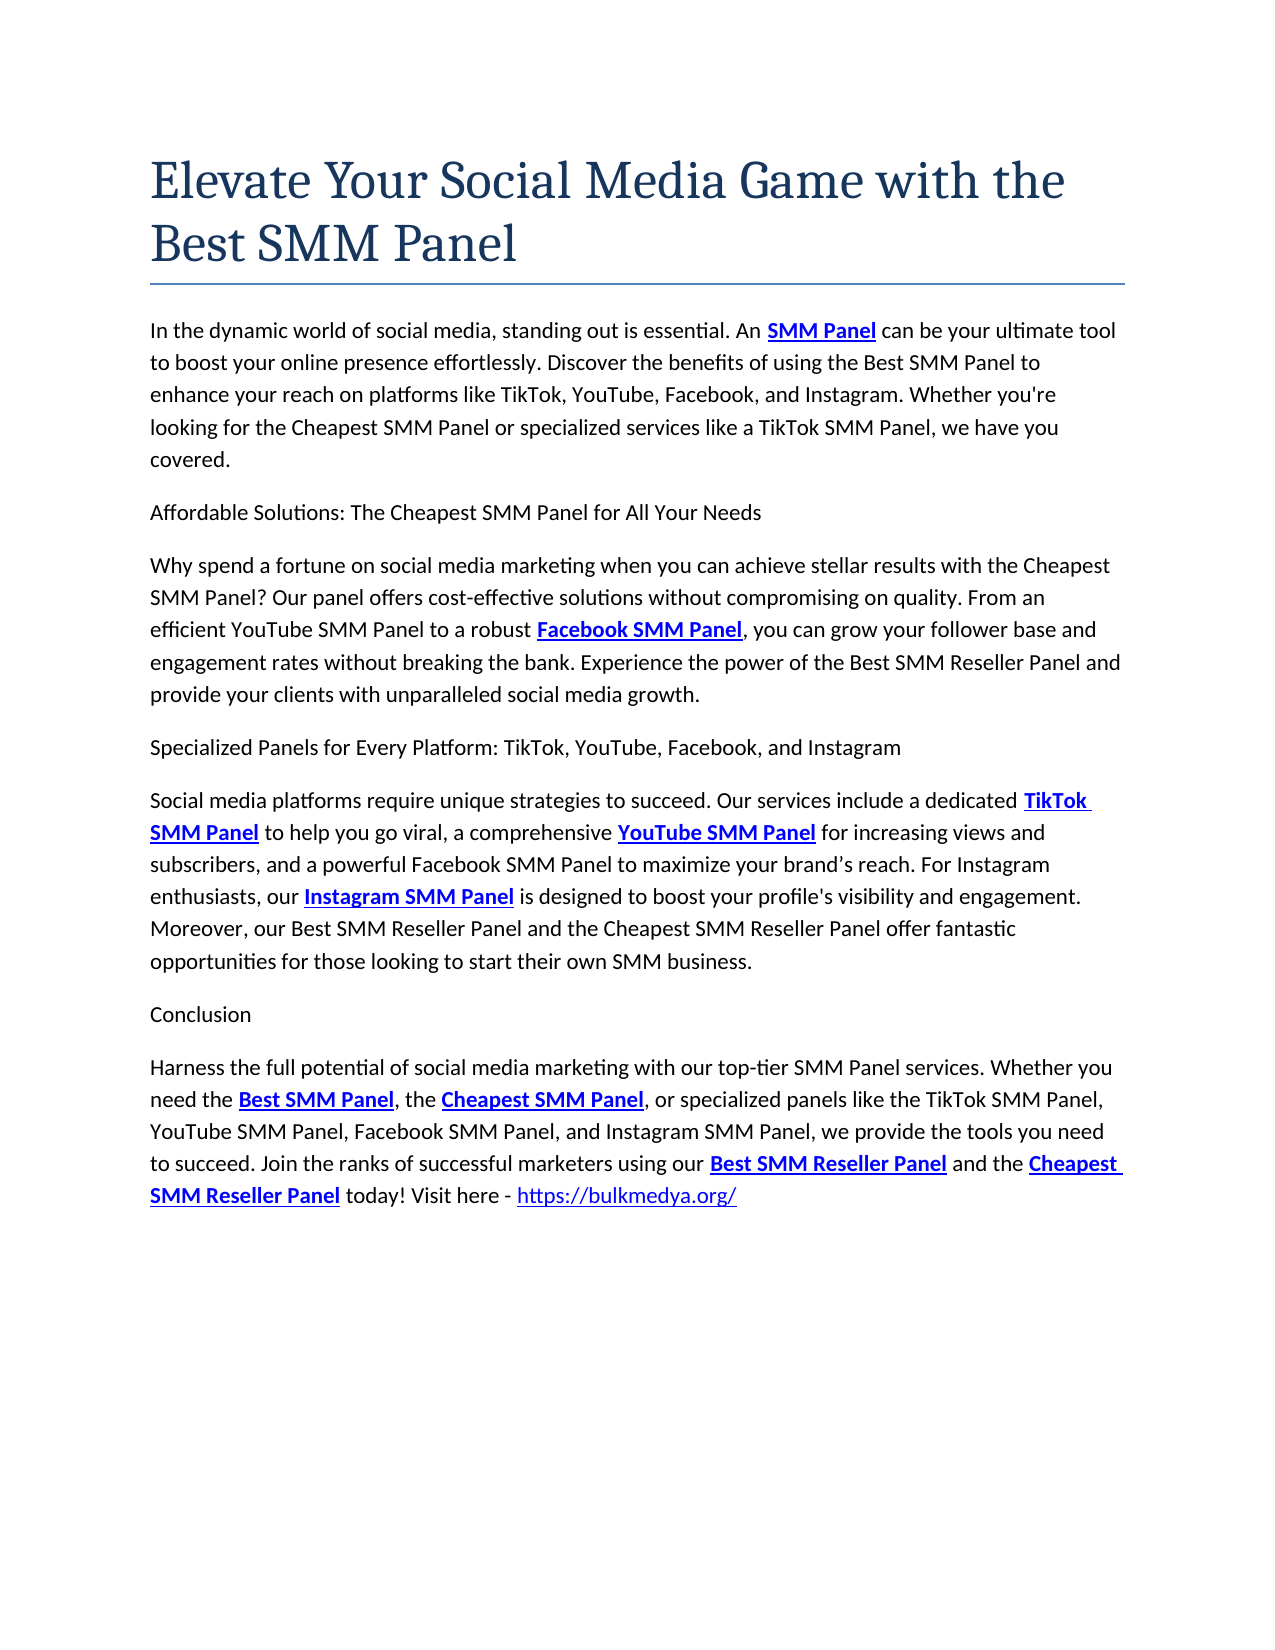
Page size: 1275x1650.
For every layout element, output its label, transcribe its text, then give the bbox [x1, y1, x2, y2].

text In the dynamic world of social media, standing out is essential. An SMM Panel can be your ultimate tool to boost your online presence effortlessly. Discover the benefits of using the Best SMM Panel to enhance your reach on platforms like TikTok, YouTube, Facebook, and Instagram. Whether you're looking for the Cheapest SMM Panel or specialized services like a TikTok SMM Panel, we have you covered. [150, 316, 1125, 473]
text Social media platforms require unique strategies to succeed. Our services include a dedicated TikTok SMM Panel to help you go viral, a comprehensive YouTube SMM Panel for increasing views and subscribers, and a powerful Facebook SMM Panel to maximize your brand’s reach. For Instagram enthusiasts, our Instagram SMM Panel is designed to boost your profile's visibility and engagement. Moreover, our Best SMM Reseller Panel and the Cheapest SMM Reseller Panel offer fantastic opportunities for those looking to start their own SMM business. [150, 786, 1125, 975]
text Why spend a fortune on social media marketing when you can achieve stellar results with the Cheapest SMM Panel? Our panel offers cost-effective solutions without compromising on quality. From an efficient YouTube SMM Panel to a robust Facebook SMM Panel, you can grow your follower base and engagement rates without breaking the bank. Experience the power of the Best SMM Reseller Panel and provide your clients with unparalleled social media growth. [150, 551, 1125, 708]
text Conclusion [150, 1000, 1125, 1028]
text Affordable Solutions: The Cheapest SMM Panel for All Your Needs [150, 498, 1125, 526]
text Specialized Panels for Every Platform: TikTok, YouTube, Facebook, and Instagram [150, 733, 1125, 761]
text Harness the full potential of social media marketing with our top-tier SMM Panel services. Whether you need the Best SMM Panel, the Cheapest SMM Panel, or specialized panels like the TikTok SMM Panel, YouTube SMM Panel, Facebook SMM Panel, and Instagram SMM Panel, we provide the tools you need to succeed. Join the ranks of successful marketers using our Best SMM Reseller Panel and the Cheapest SMM Reseller Panel today! Visit here - https://bulkmedya.org/ [150, 1053, 1125, 1209]
title Elevate Your Social Media Game with the Best SMM Panel [150, 150, 1125, 283]
